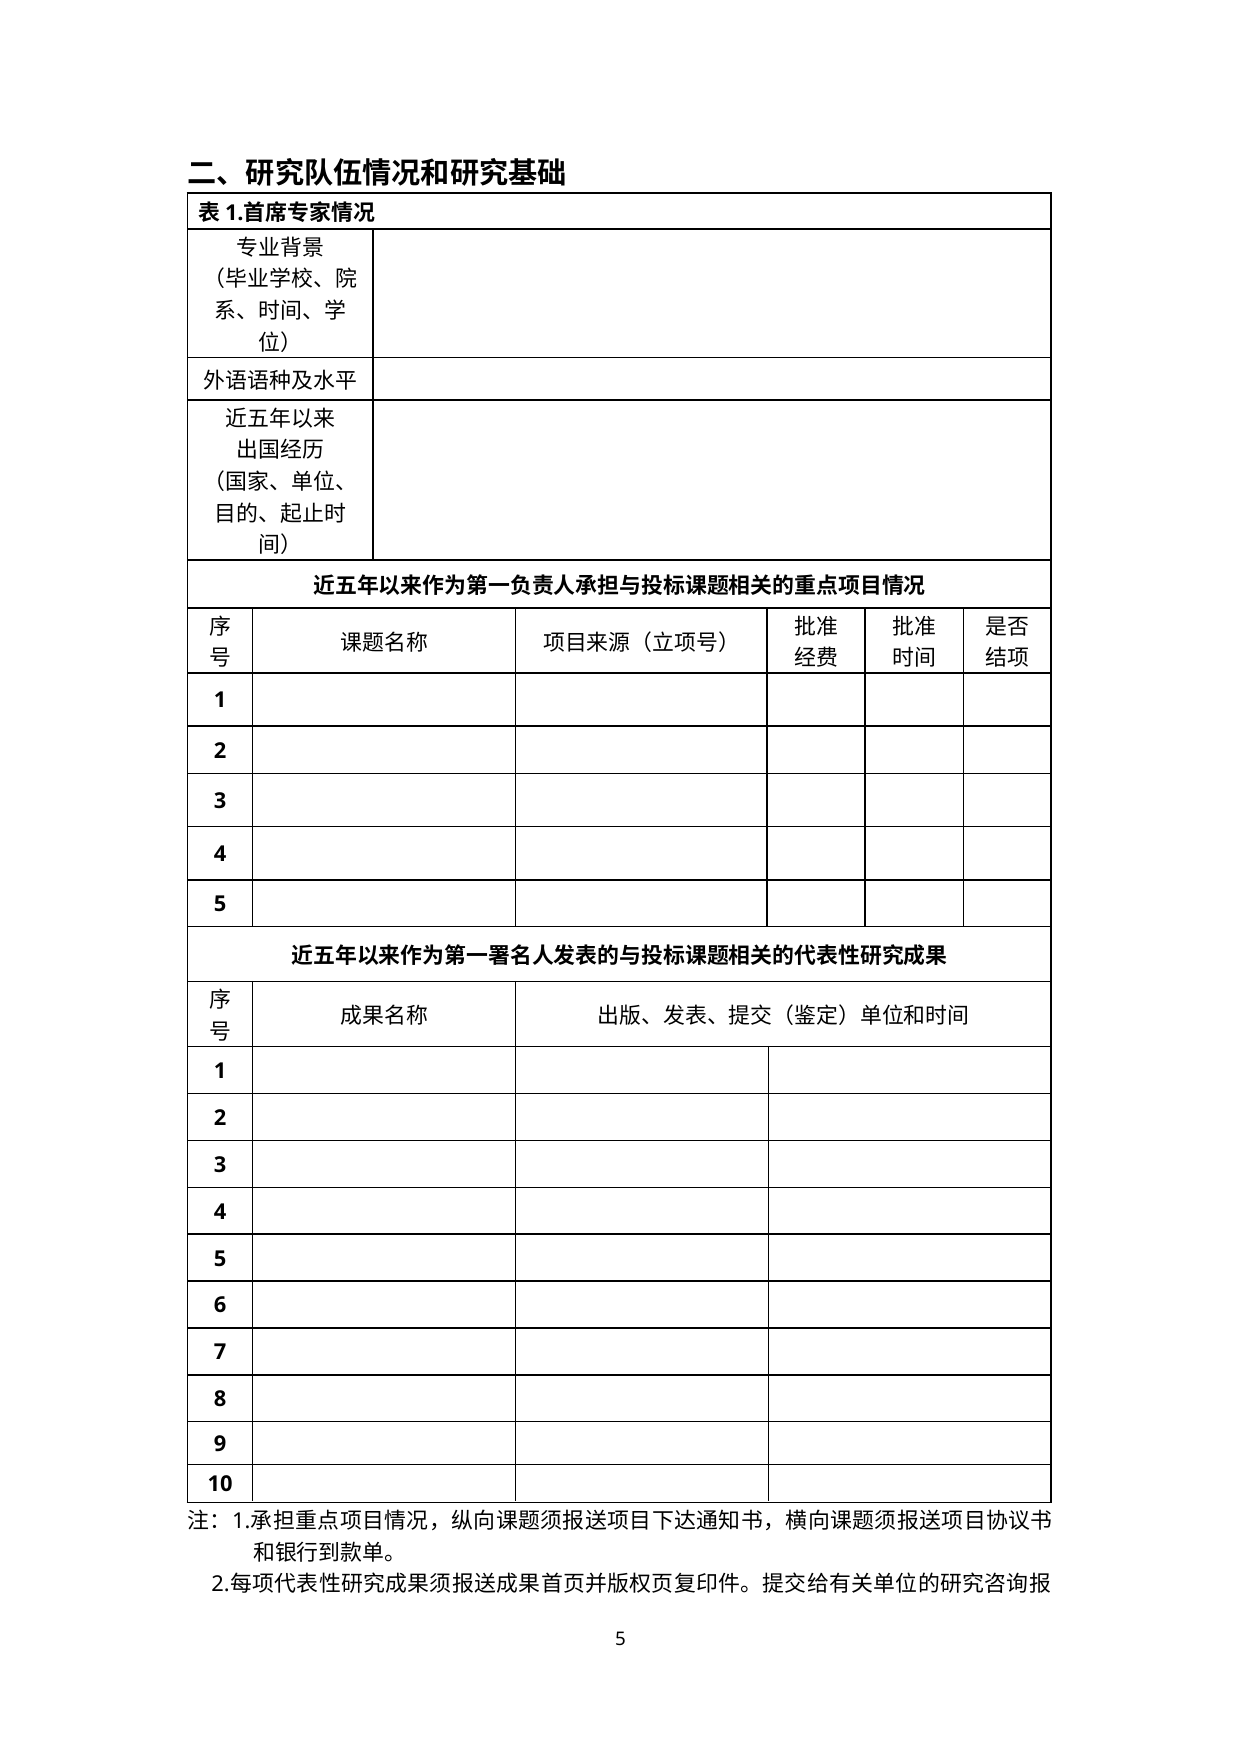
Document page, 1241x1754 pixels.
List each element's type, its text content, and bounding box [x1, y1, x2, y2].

table_cell [516, 1235, 768, 1280]
table_cell [516, 674, 766, 725]
table_cell 5 [188, 881, 252, 926]
table_cell 出版、发表、提交（鉴定）单位和时间 [516, 982, 1050, 1046]
table_cell [516, 1376, 768, 1421]
table_cell [253, 1188, 515, 1233]
table_cell 7 [188, 1329, 252, 1374]
table_cell [253, 1422, 515, 1464]
table_cell [516, 1465, 768, 1501]
table_cell [768, 727, 864, 773]
table_cell [769, 1282, 1050, 1327]
table_cell 1 [188, 1047, 252, 1093]
table_cell [516, 1329, 768, 1374]
table_cell [516, 774, 766, 826]
table_cell 近五年以来作为第一负责人承担与投标课题相关的重点项目情况 [188, 561, 1050, 607]
table_cell [516, 827, 766, 879]
table_cell [253, 881, 515, 926]
table_cell [253, 1141, 515, 1186]
table_cell [253, 1094, 515, 1139]
table_cell 3 [188, 1141, 252, 1186]
table_cell 2 [188, 1094, 252, 1139]
table_cell [769, 1188, 1050, 1233]
table_cell [253, 1282, 515, 1327]
table_cell [768, 674, 864, 725]
table_cell 批准 经费 [768, 609, 864, 672]
table_cell 6 [188, 1282, 252, 1327]
table_cell [769, 1094, 1050, 1139]
table_cell [253, 827, 515, 879]
table_cell [964, 827, 1050, 879]
table_cell [253, 1376, 515, 1421]
table_cell [516, 1422, 768, 1464]
table_cell [769, 1141, 1050, 1186]
table_cell [866, 774, 963, 826]
table_cell [964, 774, 1050, 826]
table_cell [964, 727, 1050, 773]
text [187, 1566, 1053, 1598]
table_cell [516, 1141, 768, 1186]
table_cell [866, 827, 963, 879]
table_cell [516, 1047, 768, 1093]
table_cell [769, 1047, 1050, 1093]
table_cell 近五年以来作为第一署名人发表的与投标课题相关的代表性研究成果 [188, 927, 1050, 981]
table_cell 近五年以来 出国经历 （国家、单位、目的、起止时间） [188, 401, 372, 559]
table_cell [866, 881, 963, 926]
table_cell [964, 881, 1050, 926]
table_cell [769, 1235, 1050, 1280]
table_cell [769, 1376, 1050, 1421]
table_cell [253, 1047, 515, 1093]
table_cell [253, 1465, 515, 1501]
table_cell 项目来源（立项号） [516, 609, 766, 672]
table_cell [516, 1094, 768, 1139]
table_cell [768, 881, 864, 926]
table_cell 1 [188, 674, 252, 725]
table_cell 是否结项 [964, 609, 1050, 672]
text 二、研究队伍情况和研究基础 [187, 150, 1053, 192]
table_cell [374, 401, 1050, 559]
table_cell [768, 774, 864, 826]
table_cell [516, 1282, 768, 1327]
table_cell [516, 727, 766, 773]
table_cell 序号 [188, 609, 252, 672]
table_cell [516, 881, 766, 926]
table_cell 4 [188, 827, 252, 879]
table_cell [769, 1329, 1050, 1374]
table_cell 4 [188, 1188, 252, 1233]
table_cell 2 [188, 727, 252, 773]
table_cell [253, 727, 515, 773]
table_cell [516, 1188, 768, 1233]
table_cell 5 [188, 1235, 252, 1280]
table_cell [769, 1465, 1050, 1501]
table_cell [253, 1235, 515, 1280]
table_cell 外语语种及水平 [188, 358, 372, 399]
table_cell [866, 674, 963, 725]
table_cell 10 [188, 1465, 252, 1501]
table_cell [768, 827, 864, 879]
table_cell [964, 674, 1050, 725]
table_cell [253, 1329, 515, 1374]
table_cell [253, 774, 515, 826]
table_cell 批准 时间 [866, 609, 963, 672]
table_cell [769, 1422, 1050, 1464]
table_cell [374, 230, 1050, 356]
table_cell 9 [188, 1422, 252, 1464]
text 注：1.承担重点项目情况，纵向课题须报送项目下达通知书，横向课题须报送项目协议书和银行到款单。 [187, 1503, 1053, 1566]
table_cell 专业背景 （毕业学校、院系、时间、学位） [188, 230, 372, 356]
table_cell 课题名称 [253, 609, 515, 672]
table_cell [866, 727, 963, 773]
table_cell 8 [188, 1376, 252, 1421]
table_cell [253, 674, 515, 725]
table_cell 3 [188, 774, 252, 826]
table_cell 序号 [188, 982, 252, 1046]
table_cell 成果名称 [253, 982, 515, 1046]
table_cell [374, 358, 1050, 399]
table_header 表1.首席专家情况 [188, 194, 1050, 228]
